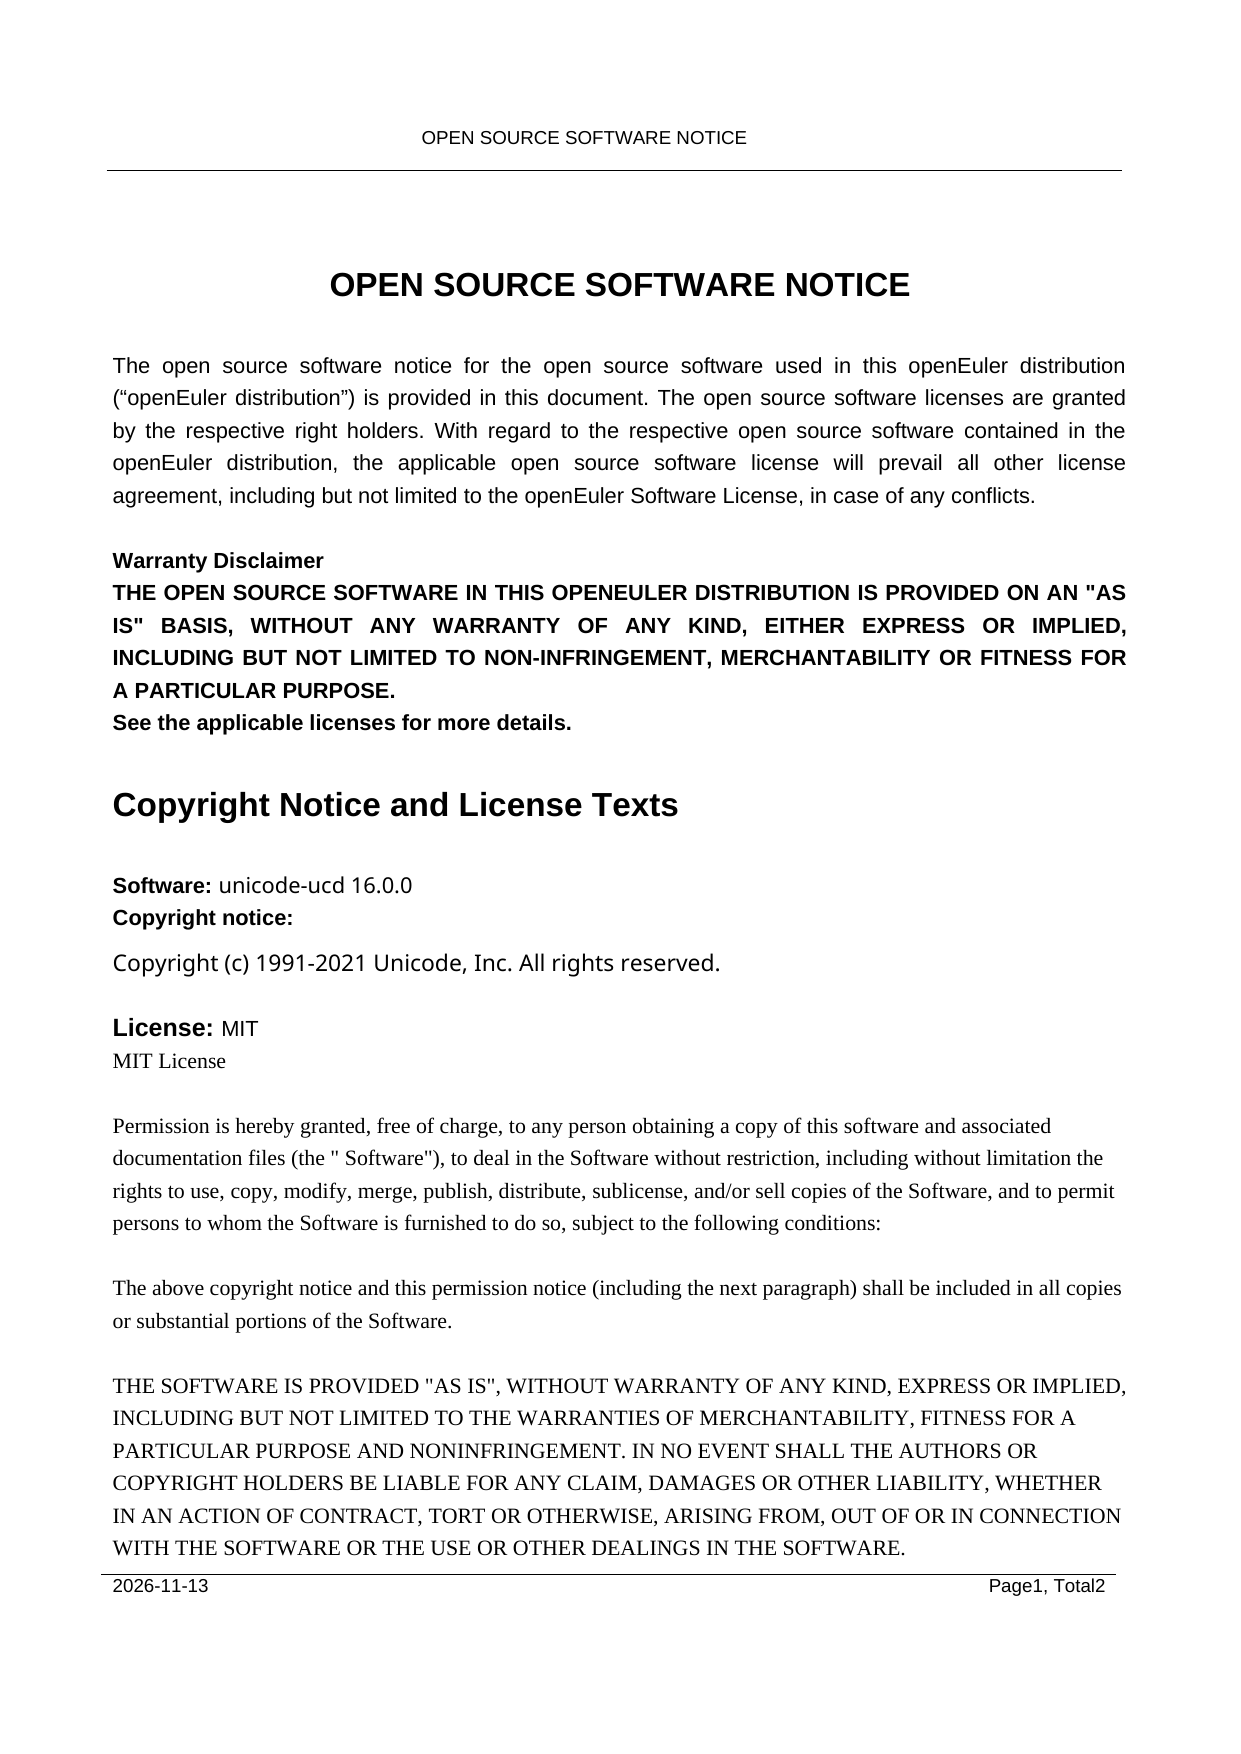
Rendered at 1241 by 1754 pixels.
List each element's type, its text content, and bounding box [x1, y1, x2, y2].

text Copyright (c) 1991-2021 Unicode, Inc. All rights reserved. [112, 947, 1128, 1012]
text Copyright Notice and License Texts [112, 771, 1128, 836]
text Warranty Disclaimer [112, 544, 1128, 576]
text THE OPEN SOURCE SOFTWARE IN THIS OPENEULER DISTRIBUTION IS PROVIDED ON AN "AS IS" BASIS, WITHOUT ANY WARRANTY OF ANY KIND, EITHER EXPRESS OR IMPLIED, INCLUDING BUT NOT LIMITED TO NON-INFRINGEMENT, MERCHANTABILITY OR FITNESS FOR A PARTICULAR PURPOSE. See the applicable licenses for more details. [112, 576, 1128, 739]
text OPEN SOURCE SOFTWARE NOTICE [112, 251, 1128, 316]
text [112, 1044, 1128, 1564]
text License: MIT [112, 1012, 1128, 1044]
title Software: unicode-ucd 16.0.0 [112, 869, 1128, 901]
text The open source software notice for the open source software used in this openEuler distribution (“openEuler distribution”) is provided in this document. The open source software licenses are granted by the respective right holders. With regard to the respective open source software contained in the openEuler distribution, the applicable open source software license will prevail all other license agreement, including but not limited to the openEuler Software License, in case of any conflicts. [112, 349, 1128, 511]
text Copyright notice: [112, 901, 1128, 934]
